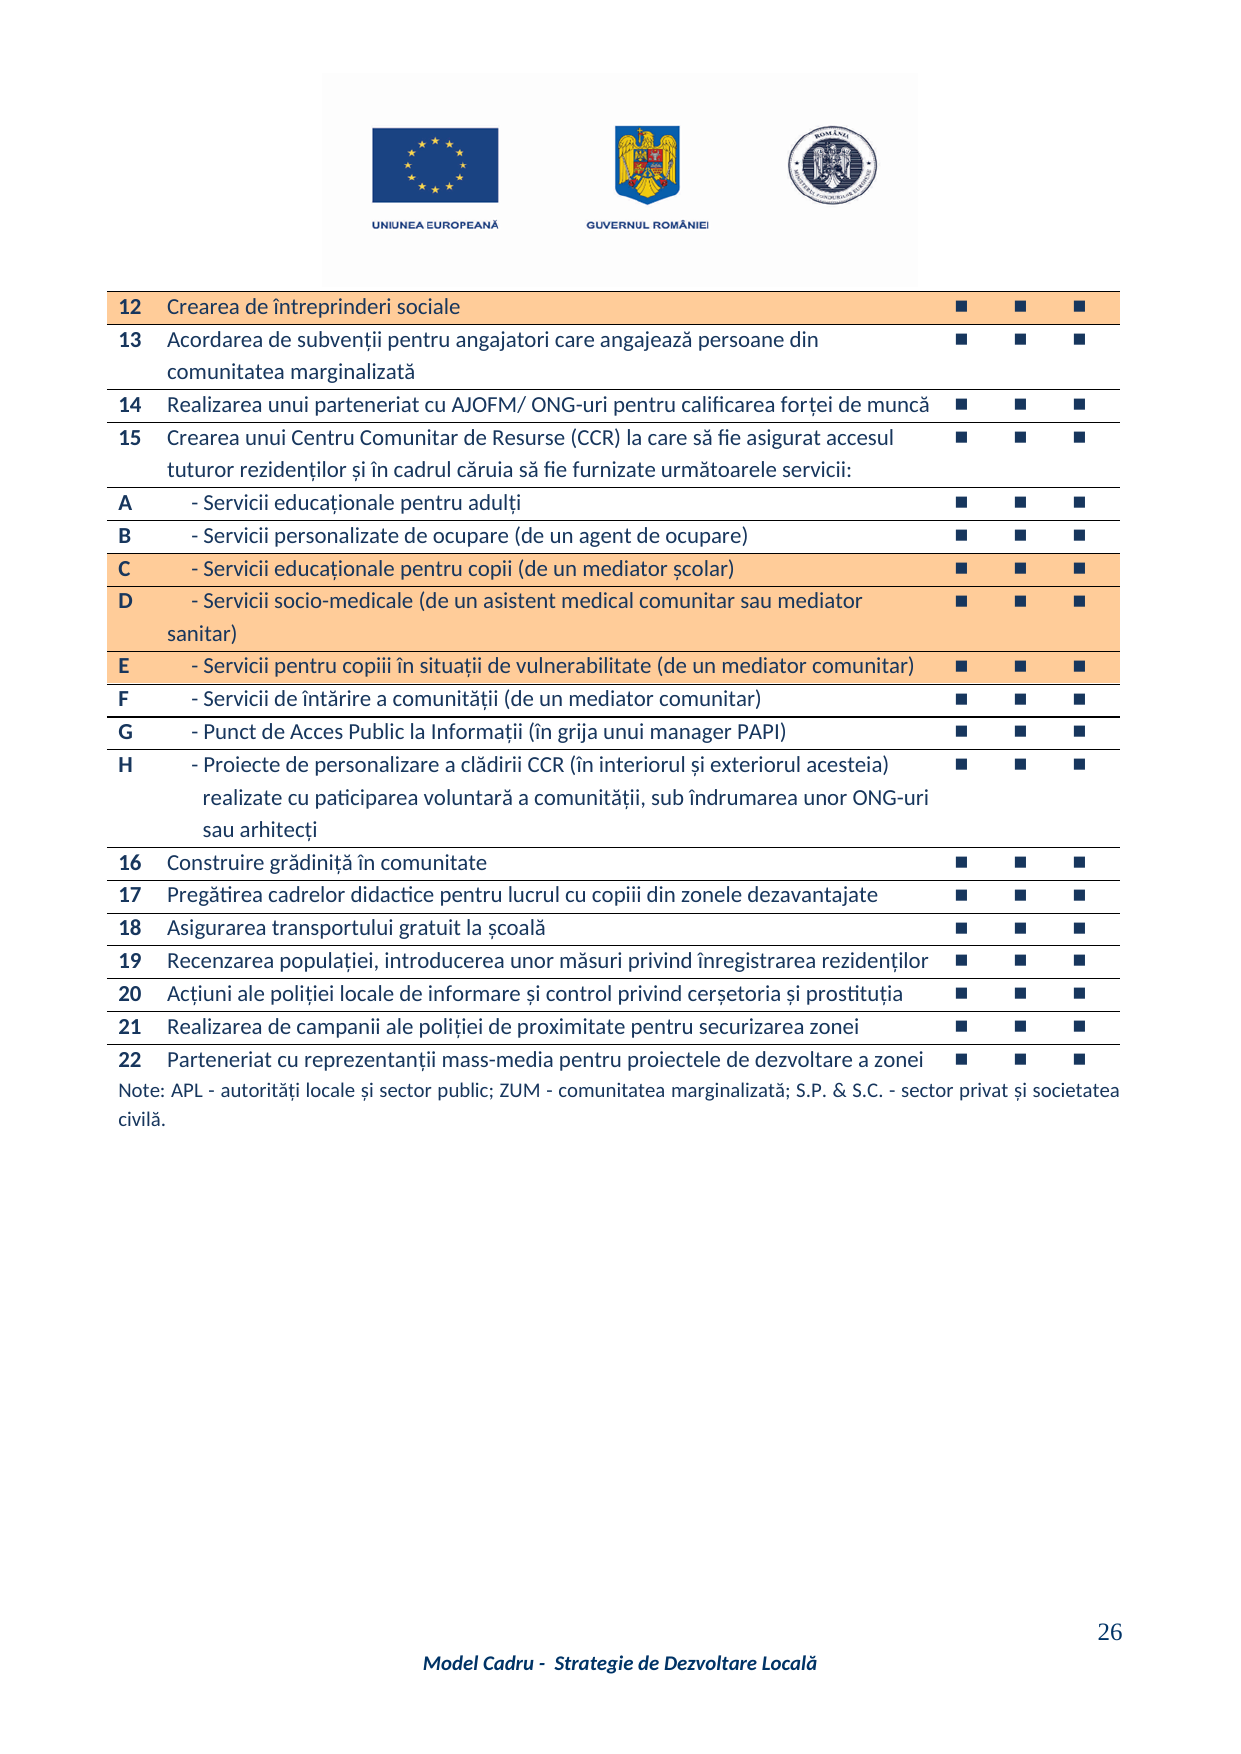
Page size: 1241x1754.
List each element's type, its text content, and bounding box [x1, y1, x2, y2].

table_cell ■ [943, 685, 1002, 716]
table_cell 14 [107, 390, 156, 422]
table_cell ■ [943, 488, 1002, 520]
table_cell ■ [943, 423, 1002, 487]
table_cell - Servicii de întărire a comunității (de un mediator comunitar) [156, 685, 943, 716]
table_cell ■ [1002, 488, 1061, 520]
table_cell ■ [1002, 685, 1061, 716]
table_cell Parteneriat cu reprezentanţii mass-media pentru proiectele de dezvoltare a zonei [156, 1045, 943, 1077]
table_cell ■ [1061, 488, 1120, 520]
table_cell - Servicii educaționale pentru copii (de un mediator școlar) [156, 554, 943, 586]
table_cell ■ [943, 652, 1002, 683]
table_cell - Servicii personalizate de ocupare (de un agent de ocupare) [156, 521, 943, 553]
table_cell ■ [1002, 1012, 1061, 1044]
table_cell ■ [943, 914, 1002, 945]
table_cell B [107, 521, 156, 553]
table_cell ■ [1061, 685, 1120, 716]
table_cell - Servicii pentru copiii în situații de vulnerabilitate (de un mediator comunitar) [156, 652, 943, 683]
table_cell ■ [943, 979, 1002, 1011]
table_cell ■ [943, 325, 1002, 389]
table_cell 21 [107, 1012, 156, 1044]
table_cell ■ [1002, 390, 1061, 422]
table_cell ■ [1002, 848, 1061, 879]
table_cell ■ [943, 881, 1002, 912]
table_cell ■ [1002, 587, 1061, 651]
table_cell E [107, 652, 156, 683]
table_cell Acţiuni ale poliţiei locale de informare şi control privind cerşetoria şi prostituţia [156, 979, 943, 1011]
table_cell ■ [1061, 848, 1120, 879]
table_cell ■ [1061, 881, 1120, 912]
table_cell 20 [107, 979, 156, 1011]
table_cell 17 [107, 881, 156, 912]
table_cell ■ [943, 946, 1002, 978]
table_cell ■ [1061, 325, 1120, 389]
table_cell D [107, 587, 156, 651]
table_cell Realizarea unui parteneriat cu AJOFM/ ONG-uri pentru calificarea forţei de muncă [156, 390, 943, 422]
table_cell H [107, 750, 156, 847]
table_cell - Servicii educaționale pentru adulți [156, 488, 943, 520]
table_cell ■ [943, 1045, 1002, 1077]
table_cell - Punct de Acces Public la Informații (în grija unui manager PAPI) [156, 718, 943, 749]
table_cell ■ [943, 292, 1002, 324]
table_cell ■ [943, 554, 1002, 586]
table_cell ■ [1061, 423, 1120, 487]
table_cell A [107, 488, 156, 520]
table_cell ■ [943, 521, 1002, 553]
table_cell ■ [1061, 390, 1120, 422]
table_cell ■ [1002, 718, 1061, 749]
text Note: APL - autorități locale și sector public; ZUM - comunitatea marginalizată; S.P. & S.C. - sector privat și societatea civilă. [118, 1077, 1122, 1132]
table_cell 22 [107, 1045, 156, 1077]
table_cell Recenzarea populaţiei, introducerea unor măsuri privind înregistrarea rezidenților [156, 946, 943, 978]
table_cell Construire grădiniţă în comunitate [156, 848, 943, 879]
table_cell ■ [943, 718, 1002, 749]
table_cell Crearea de întreprinderi sociale [156, 292, 943, 324]
table_cell 19 [107, 946, 156, 978]
table_cell C [107, 554, 156, 586]
table_cell 16 [107, 848, 156, 879]
table_cell ■ [1061, 1045, 1120, 1077]
table_cell Pregătirea cadrelor didactice pentru lucrul cu copiii din zonele dezavantajate [156, 881, 943, 912]
table_cell - Proiecte de personalizare a clădirii CCR (în interiorul și exteriorul acesteia) realizate cu paticiparea voluntară a comunității, sub îndrumarea unor ONG-uri sau arhitecți [156, 750, 943, 847]
table_cell ■ [1061, 914, 1120, 945]
table_cell ■ [1061, 587, 1120, 651]
table_cell ■ [1002, 521, 1061, 553]
table_cell ■ [943, 848, 1002, 879]
table_cell ■ [1061, 1012, 1120, 1044]
table_cell ■ [1002, 979, 1061, 1011]
picture [322, 73, 918, 287]
table_cell ■ [1061, 979, 1120, 1011]
table_cell ■ [1002, 652, 1061, 683]
table_cell F [107, 685, 156, 716]
table_cell ■ [1061, 292, 1120, 324]
table_cell ■ [1061, 946, 1120, 978]
table_cell ■ [943, 750, 1002, 847]
table_cell ■ [1002, 750, 1061, 847]
table_cell 18 [107, 914, 156, 945]
table_cell Acordarea de subvenţii pentru angajatori care angajează persoane din comunitatea marginalizată [156, 325, 943, 389]
table_cell - Servicii socio-medicale (de un asistent medical comunitar sau mediator sanitar) [156, 587, 943, 651]
table_cell ■ [943, 587, 1002, 651]
table_cell ■ [1002, 946, 1061, 978]
table_cell ■ [1002, 1045, 1061, 1077]
table_cell 15 [107, 423, 156, 487]
table_cell ■ [1002, 325, 1061, 389]
table_cell ■ [1061, 652, 1120, 683]
table_cell ■ [1002, 292, 1061, 324]
table_cell 13 [107, 325, 156, 389]
table_cell ■ [1061, 750, 1120, 847]
table_cell ■ [1061, 521, 1120, 553]
table_cell ■ [1061, 554, 1120, 586]
table_cell ■ [1061, 718, 1120, 749]
table_cell ■ [1002, 881, 1061, 912]
table_cell Crearea unui Centru Comunitar de Resurse (CCR) la care să fie asigurat accesul tuturor rezidenților și în cadrul căruia să fie furnizate următoarele servicii: [156, 423, 943, 487]
table_cell ■ [943, 1012, 1002, 1044]
table_cell Realizarea de campanii ale poliţiei de proximitate pentru securizarea zonei [156, 1012, 943, 1044]
table_cell ■ [943, 390, 1002, 422]
table_cell 12 [107, 292, 156, 324]
table_cell Asigurarea transportului gratuit la şcoală [156, 914, 943, 945]
table_cell ■ [1002, 554, 1061, 586]
table_cell ■ [1002, 423, 1061, 487]
table_cell ■ [1002, 914, 1061, 945]
table_cell G [107, 718, 156, 749]
